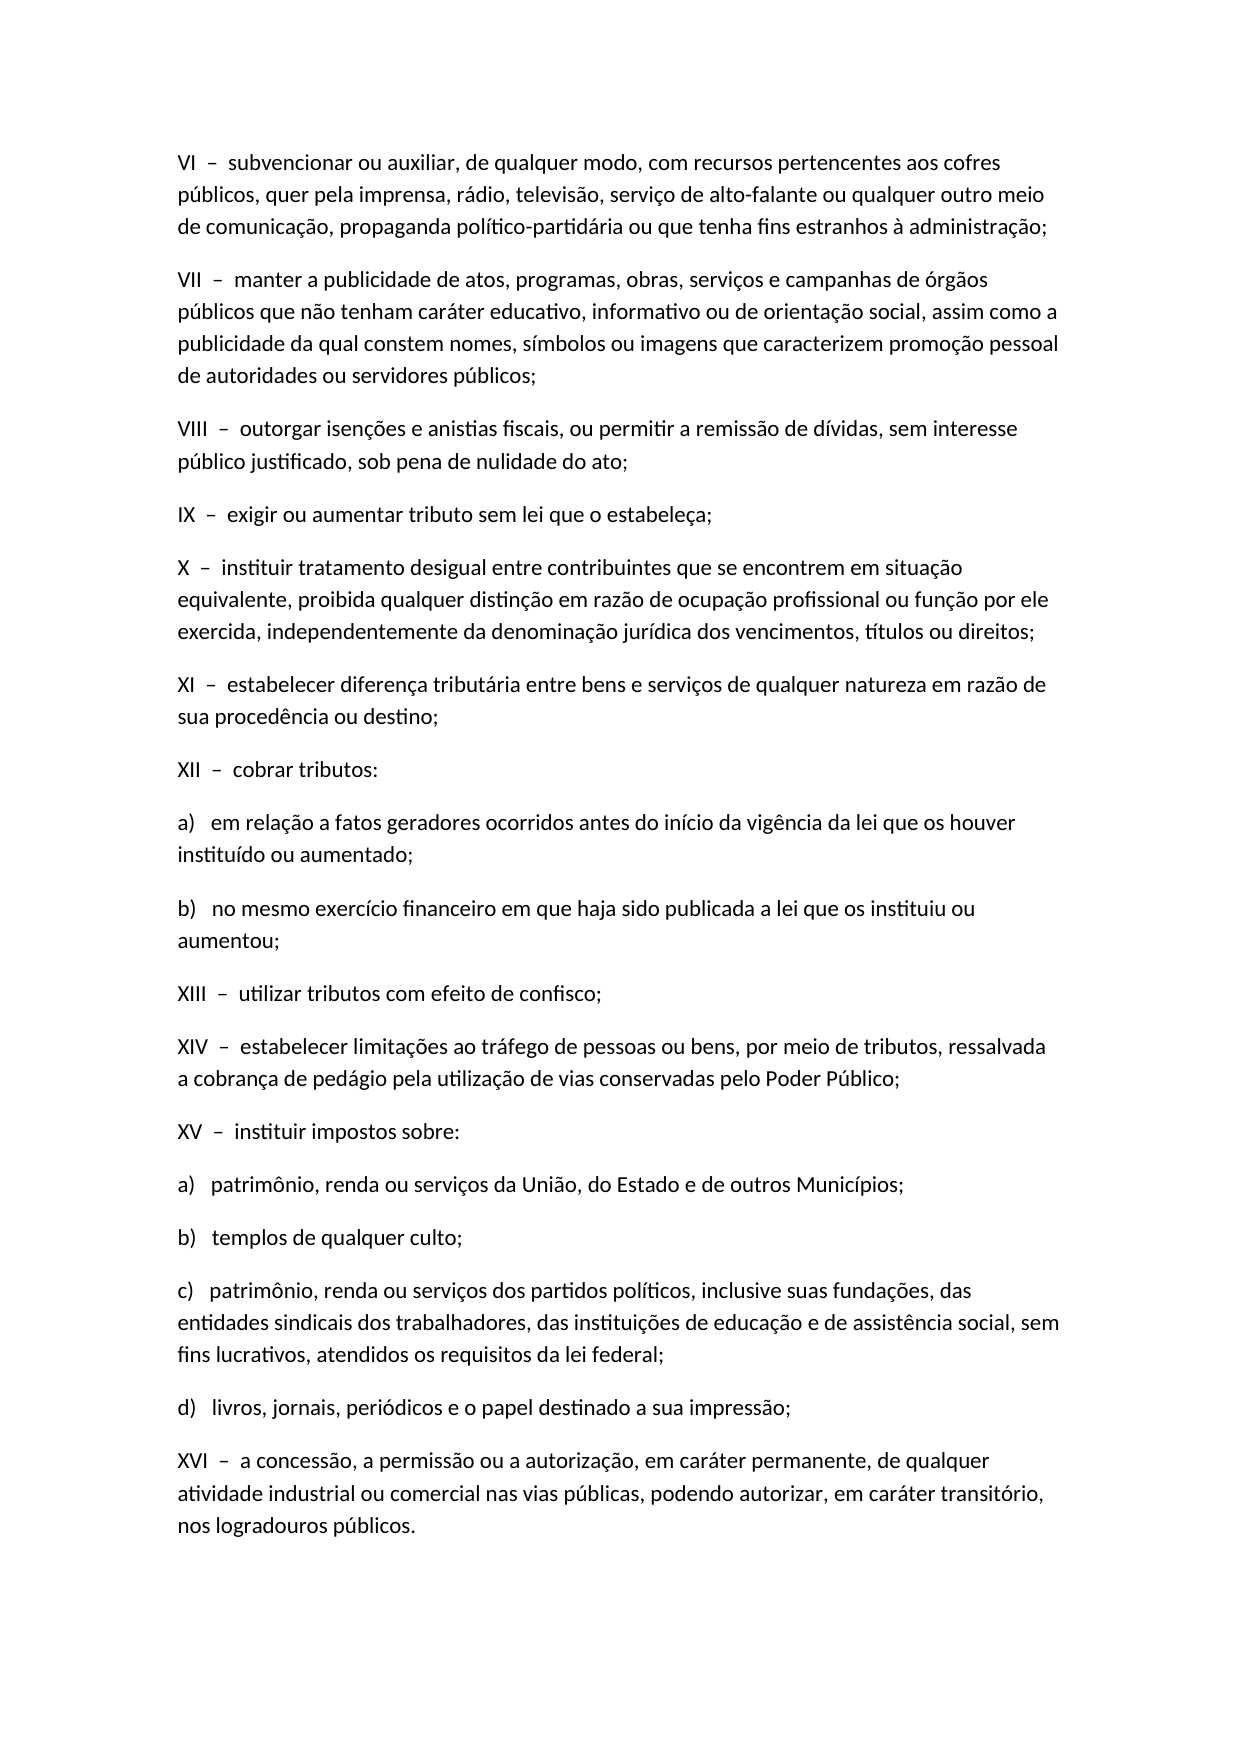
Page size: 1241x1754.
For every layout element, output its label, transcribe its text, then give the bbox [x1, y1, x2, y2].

text b) templos de qualquer culto; [177, 1223, 1063, 1251]
text b) no mesmo exercício financeiro em que haja sido publicada a lei que os instituiu ou aumentou; [177, 894, 1063, 954]
text XII – cobrar tributos: [177, 755, 1063, 783]
text XI – estabelecer diferença tributária entre bens e serviços de qualquer natureza em razão de sua procedência ou destino; [177, 670, 1063, 730]
text a) patrimônio, renda ou serviços da União, do Estado e de outros Municípios; [177, 1170, 1063, 1198]
text IX – exigir ou aumentar tributo sem lei que o estabeleça; [177, 500, 1063, 528]
text VI – subvencionar ou auxiliar, de qualquer modo, com recursos pertencentes aos cofres públicos, quer pela imprensa, rádio, televisão, serviço de alto-falante ou qualquer outro meio de comunicação, propaganda político-partidária ou que tenha fins estranhos à administração; [177, 148, 1063, 240]
text VII – manter a publicidade de atos, programas, obras, serviços e campanhas de órgãos públicos que não tenham caráter educativo, informativo ou de orientação social, assim como a publicidade da qual constem nomes, símbolos ou imagens que caracterizem promoção pessoal de autoridades ou servidores públicos; [177, 265, 1063, 389]
text X – instituir tratamento desigual entre contribuintes que se encontrem em situação equivalente, proibida qualquer distinção em razão de ocupação profissional ou função por ele exercida, independentemente da denominação jurídica dos vencimentos, títulos ou direitos; [177, 553, 1063, 645]
text XIII – utilizar tributos com efeito de confisco; [177, 979, 1063, 1007]
text XIV – estabelecer limitações ao tráfego de pessoas ou bens, por meio de tributos, ressalvada a cobrança de pedágio pela utilização de vias conservadas pelo Poder Público; [177, 1032, 1063, 1092]
text c) patrimônio, renda ou serviços dos partidos políticos, inclusive suas fundações, das entidades sindicais dos trabalhadores, das instituições de educação e de assistência social, sem fins lucrativos, atendidos os requisitos da lei federal; [177, 1276, 1063, 1368]
text XVI – a concessão, a permissão ou a autorização, em caráter permanente, de qualquer atividade industrial ou comercial nas vias públicas, podendo autorizar, em caráter transitório, nos logradouros públicos. [177, 1447, 1063, 1539]
text XV – instituir impostos sobre: [177, 1117, 1063, 1145]
text VIII – outorgar isenções e anistias fiscais, ou permitir a remissão de dívidas, sem interesse público justificado, sob pena de nulidade do ato; [177, 414, 1063, 475]
text a) em relação a fatos geradores ocorridos antes do início da vigência da lei que os houver instituído ou aumentado; [177, 808, 1063, 869]
text d) livros, jornais, periódicos e o papel destinado a sua impressão; [177, 1393, 1063, 1422]
